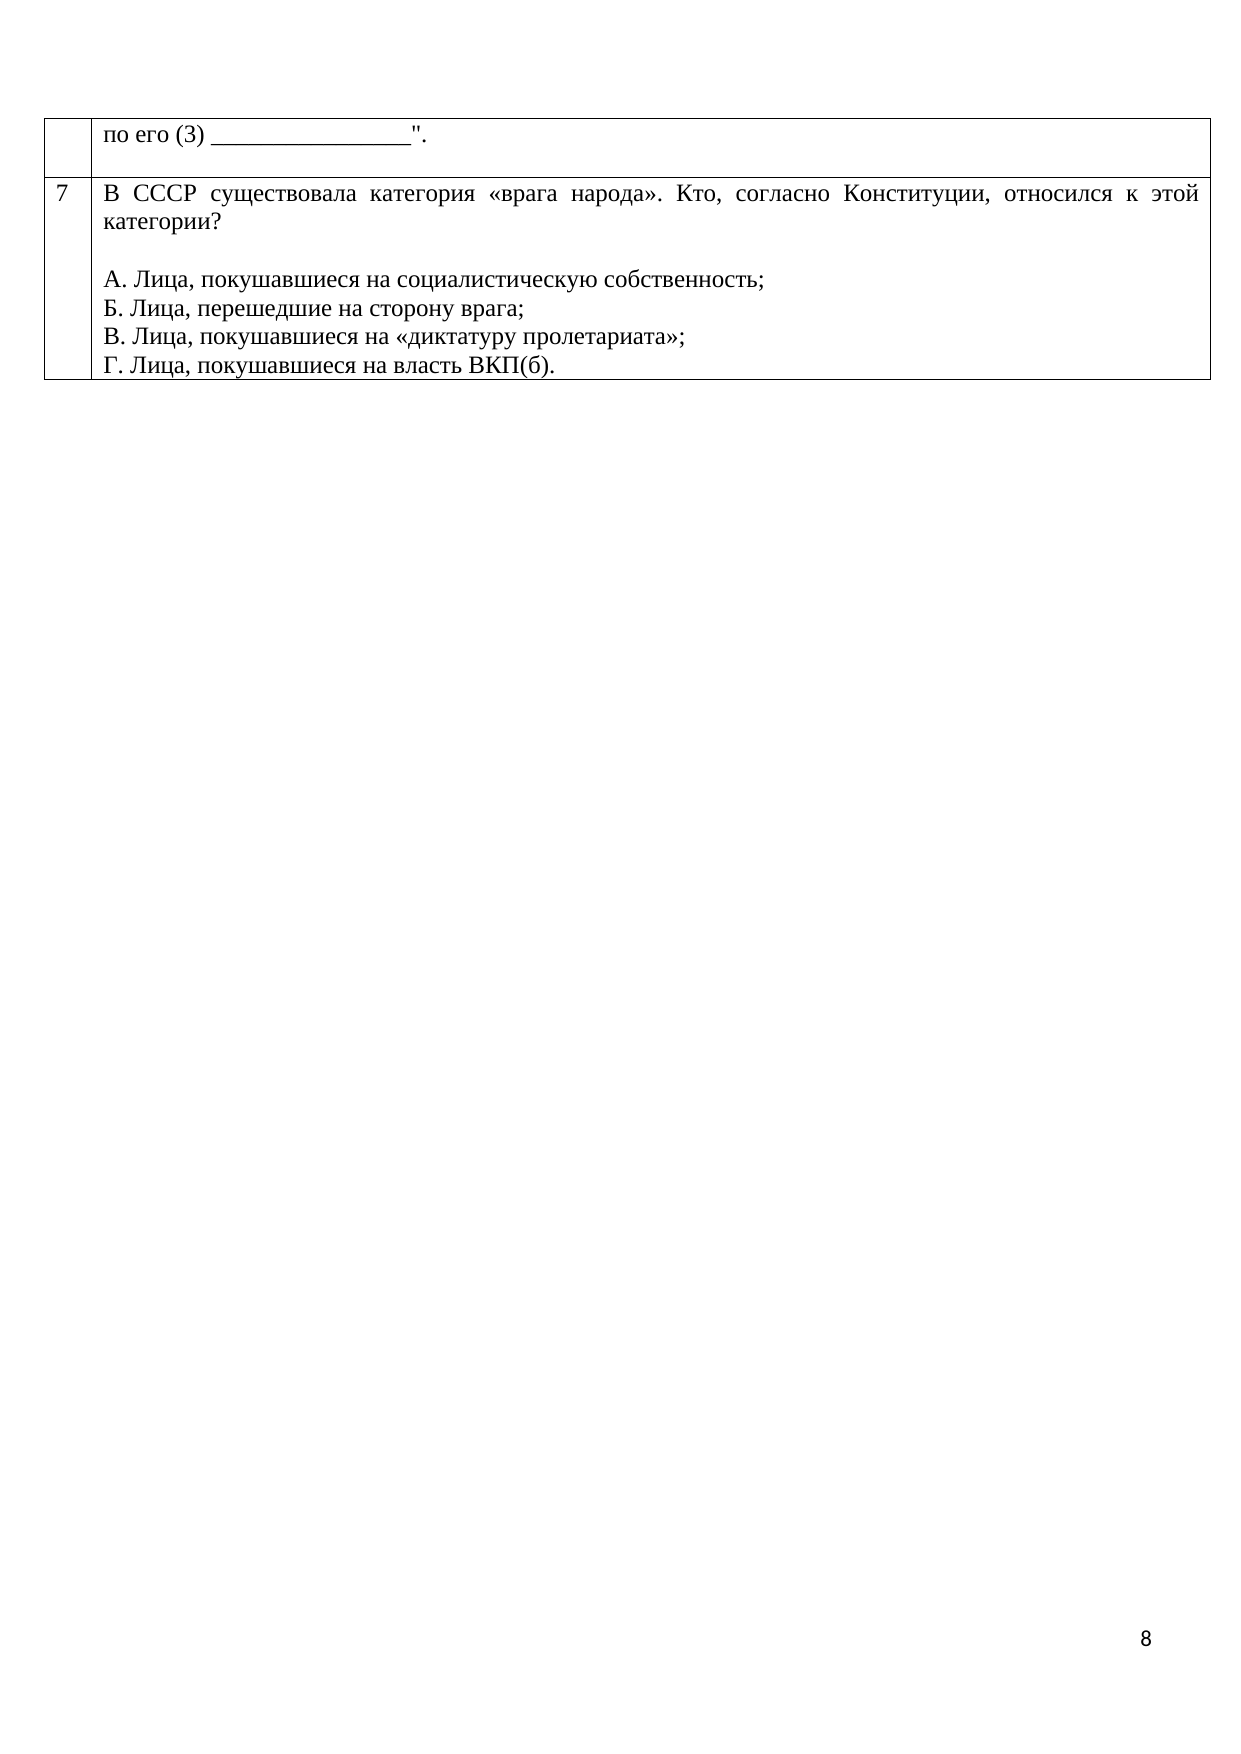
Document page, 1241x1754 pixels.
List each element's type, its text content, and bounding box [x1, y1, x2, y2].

table_cell 7 [45, 178, 91, 379]
table_cell 6 [45, 119, 91, 177]
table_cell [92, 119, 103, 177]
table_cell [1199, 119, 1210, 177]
table_cell В СССР существовала категория «врага народа». Кто, согласно Конституции, относился к этой категории? А. Лица, покушавшиеся на социалистическую собственность; Б. Лица, перешедшие на сторону врага; В. Лица, покушавшиеся на «диктатуру пролетариата»; Г. Лица, покушавшиеся на власть ВКП(б). [92, 178, 1210, 379]
